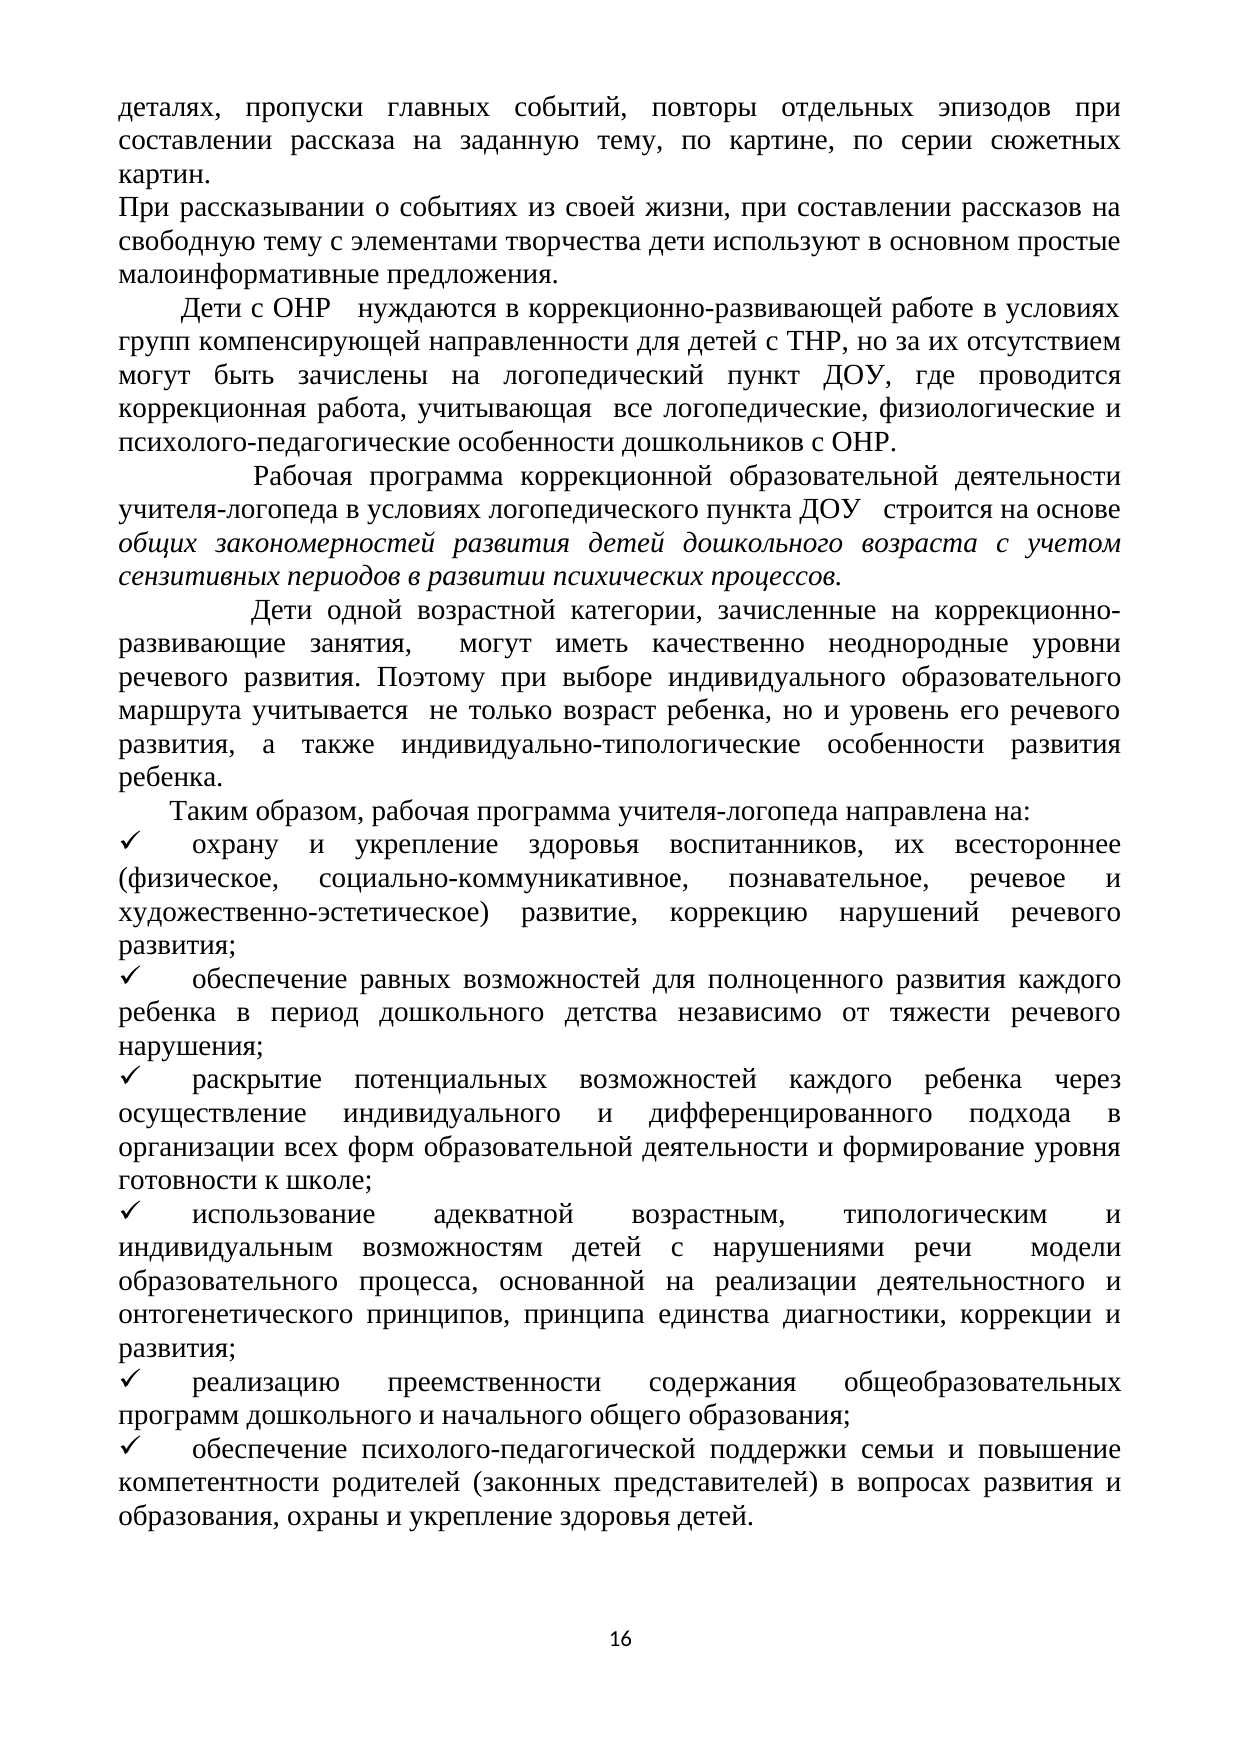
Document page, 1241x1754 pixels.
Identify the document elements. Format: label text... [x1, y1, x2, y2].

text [118, 89, 1122, 189]
list реализацию преемственности содержания общеобразовательных программ дошкольного и начального общего образования; [118, 1364, 1122, 1431]
text Таким образом, рабочая программа учителя-логопеда направлена на: [118, 793, 1122, 827]
list использование адекватной возрастным, типологическим и индивидуальным возможностям детей с нарушениями речи модели образовательного процесса, основанной на реализации деятельностного и онтогенетического принципов, принципа единства диагностики, коррекции и развития; [118, 1196, 1122, 1364]
text Дети одной возрастной категории, зачисленные на коррекционно-развивающие занятия, могут иметь качественно неоднородные уровни речевого развития. Поэтому при выборе индивидуального образовательного маршрута учитывается не только возраст ребенка, но и уровень его речевого развития, а также индивидуально-типологические особенности развития ребенка. [118, 592, 1122, 793]
list раскрытие потенциальных возможностей каждого ребенка через осуществление индивидуального и дифференцированного подхода в организации всех форм образовательной деятельности и формирование уровня готовности к школе; [118, 1062, 1122, 1196]
text Рабочая программа коррекционной образовательной деятельности учителя-логопеда в условиях логопедического пункта ДОУ строится на основе общих закономерностей развития детей дошкольного возраста с учетом сензитивных периодов в развитии психических процессов. [118, 458, 1122, 592]
list обеспечение равных возможностей для полноценного развития каждого ребенка в период дошкольного детства независимо от тяжести речевого нарушения; [118, 961, 1122, 1062]
text При рассказывании о событиях из своей жизни, при составлении рассказов на свободную тему с элементами творчества дети используют в основном простые малоинформативные предложения. [118, 189, 1122, 290]
list охрану и укрепление здоровья воспитанников, их всестороннее (физическое, социально-коммуникативное, познавательное, речевое и художественно-эстетическое) развитие, коррекцию нарушений речевого развития; [118, 827, 1122, 961]
list обеспечение психолого-педагогической поддержки семьи и повышение компетентности родителей (законных представителей) в вопросах развития и образования, охраны и укрепление здоровья детей. [118, 1431, 1122, 1532]
text Дети с ОНР нуждаются в коррекционно-развивающей работе в условиях групп компенсирующей направленности для детей с ТНР, но за их отсутствием могут быть зачислены на логопедический пункт ДОУ, где проводится коррекционная работа, учитывающая все логопедические, физиологические и психолого-педагогические особенности дошкольников с ОНР. [118, 290, 1122, 458]
